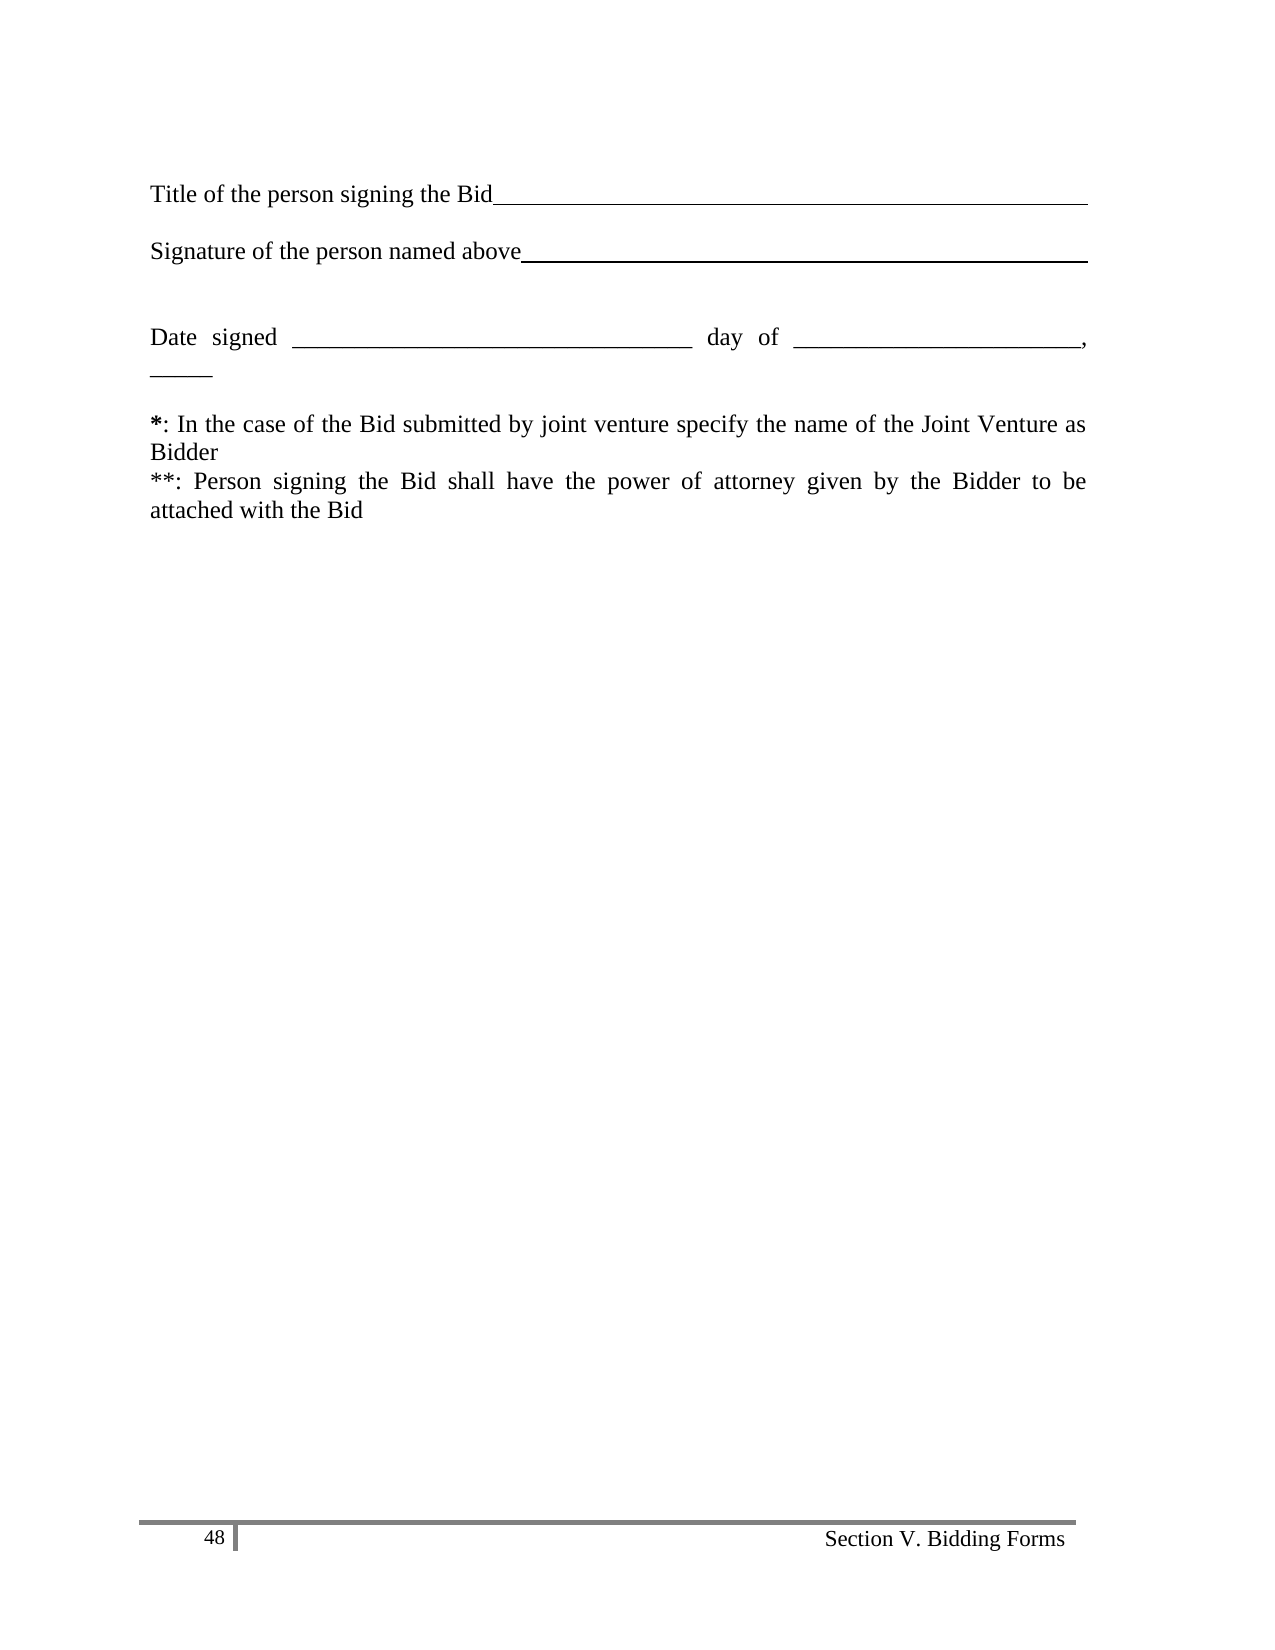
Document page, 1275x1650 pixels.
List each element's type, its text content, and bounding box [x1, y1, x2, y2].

text Signature of the person named above [150, 236, 1087, 265]
text **: Person signing the Bid shall have the power of attorney given by the Bidder to be attached with the Bid [150, 466, 1087, 524]
text Title of the person signing the Bid [150, 179, 1087, 207]
text Date signed ________________________________ day of _______________________, _____ [150, 322, 1087, 380]
text *: In the case of the Bid submitted by joint venture specify the name of the Joint Venture as Bidder [150, 409, 1087, 466]
